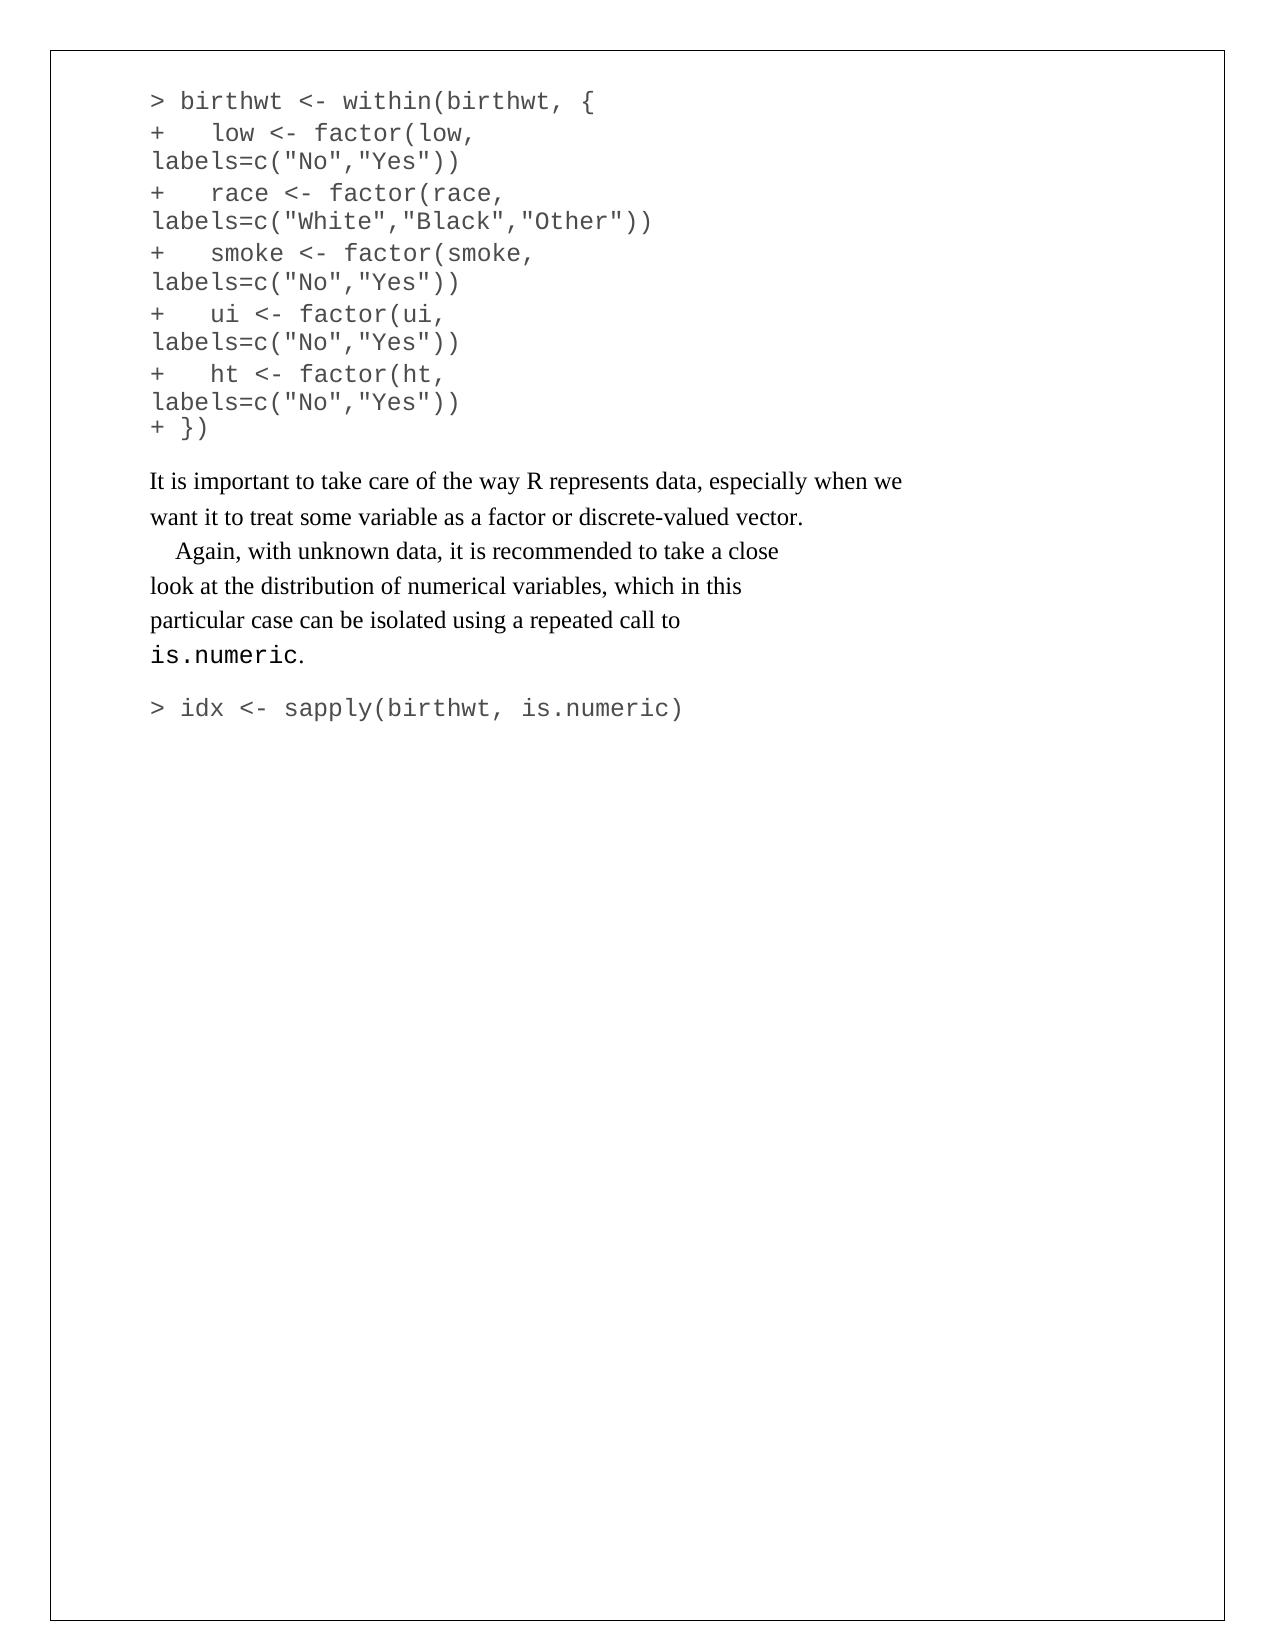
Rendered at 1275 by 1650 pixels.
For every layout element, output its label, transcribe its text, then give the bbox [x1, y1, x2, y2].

text want it to treat some variable as a factor or discrete-valued vector. [150, 502, 1158, 531]
text + race <- factor(race, labels=c("White","Black","Other")) [150, 181, 732, 237]
text + low <- factor(low, labels=c("No","Yes")) [150, 120, 727, 177]
text + ui <- factor(ui, labels=c("No","Yes")) [150, 301, 727, 358]
text + ht <- factor(ht, labels=c("No","Yes")) [150, 362, 727, 418]
text > idx <- sapply(birthwt, is.numeric) [150, 695, 1158, 723]
text + smoke <- factor(smoke, labels=c("No","Yes")) [150, 241, 727, 298]
text + }) [150, 422, 727, 441]
text Again, with unknown data, it is recommended to take a close look at the distribution of numerical variables, which in this particular case can be isolated using a repeated call to is.numeric. [150, 536, 795, 671]
text It is important to take care of the way R represents data, especially when we  [149, 466, 1158, 495]
text > birthwt <- within(birthwt, { [150, 88, 727, 117]
